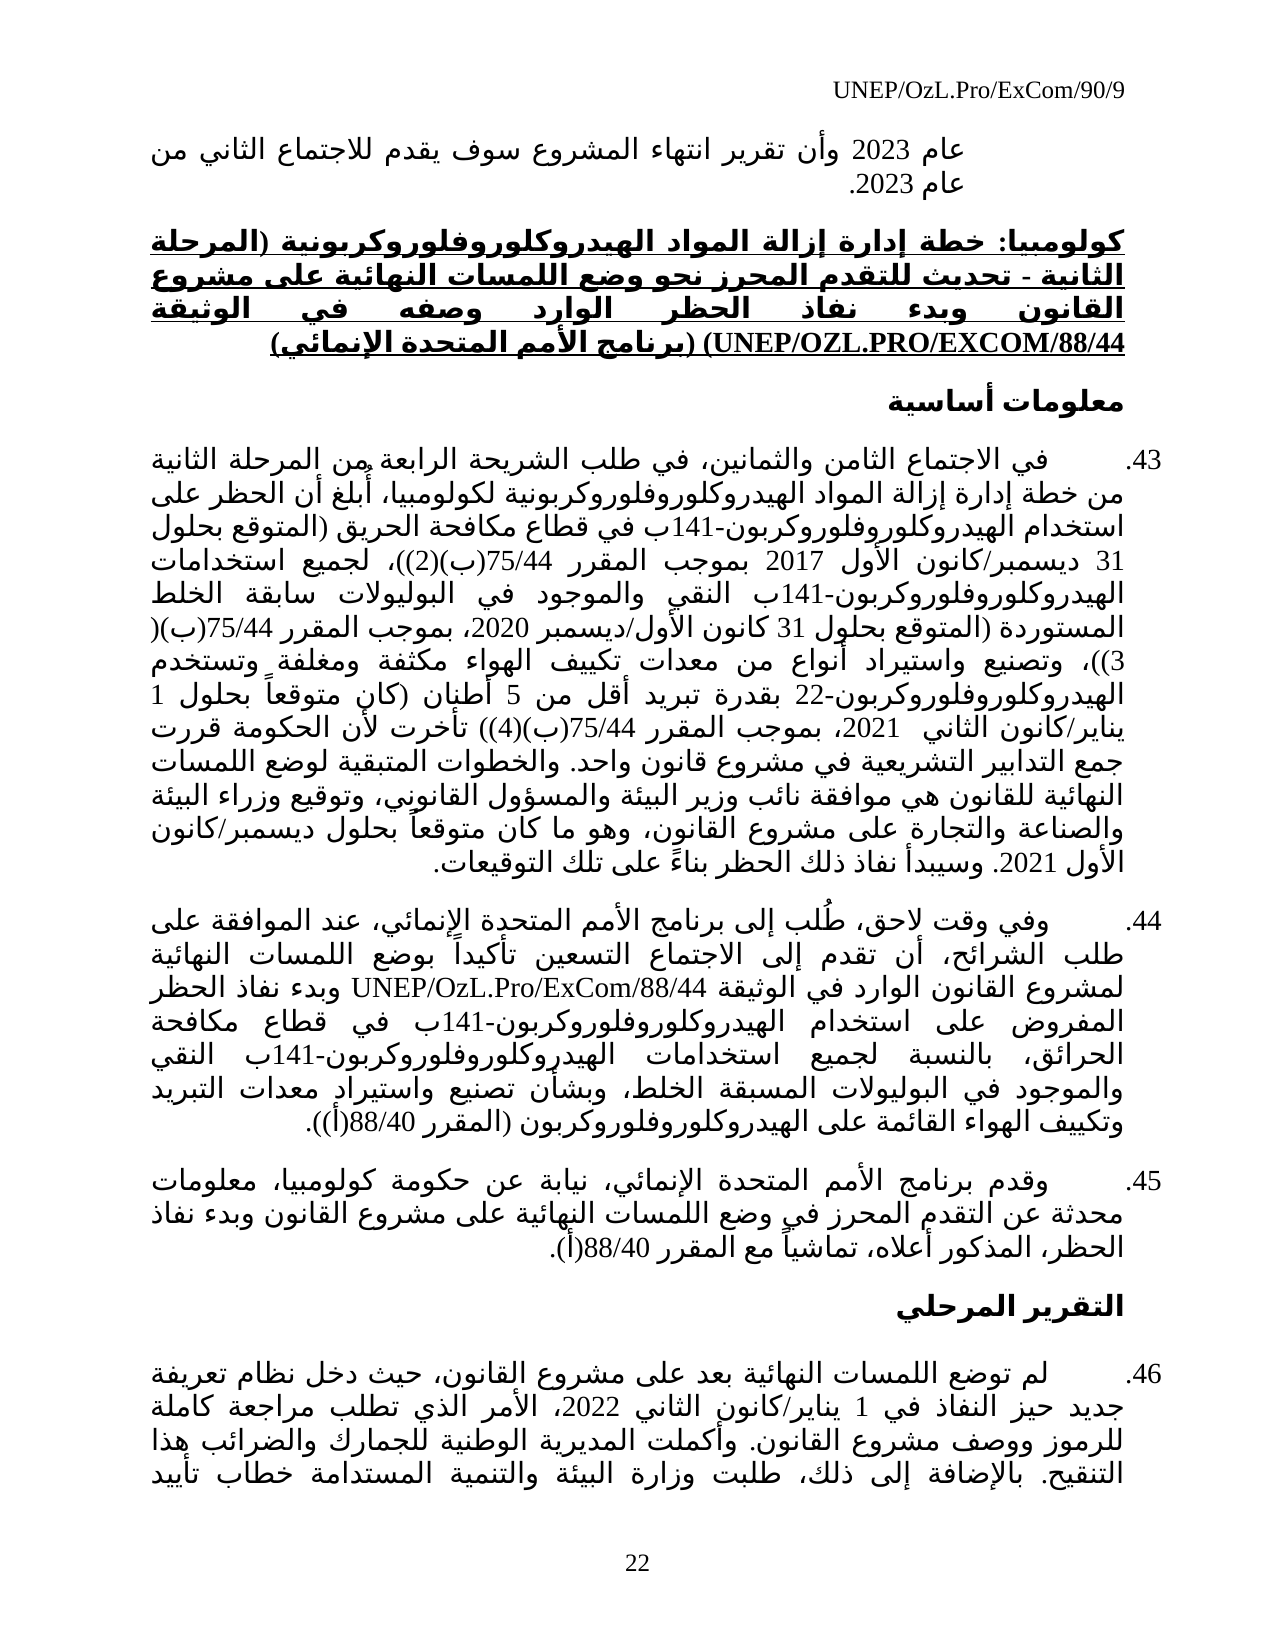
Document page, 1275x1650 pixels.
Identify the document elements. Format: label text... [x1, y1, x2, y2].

subtitle معلومات أساسية [150, 384, 1125, 417]
text كولومبيا: خطة إدارة إزالة المواد الهيدروكلوروفلوروكربونية (المرحلة الثانية - تحديث للتقدم المحرز نحو وضع اللمسات النهائية على مشروع القانون وبدء نفاذ الحظر الوارد وصفه في الوثيقة UNEP/OZL.PRO/EXCOM/88/44) (برنامج الأمم المتحدة الإنمائي) [150, 288, 1125, 321]
subtitle وفي وقت لاحق، طُلب إلى برنامج الأمم المتحدة الإنمائي، عند الموافقة على طلب الشرائح، أن تقدم إلى الاجتماع التسعين تأكيداً بوضع اللمسات النهائية لمشروع القانون الوارد في الوثيقة UNEP/OzL.Pro/ExCom/88/44 وبدء نفاذ الحظر المفروض على استخدام الهيدروكلوروفلوروكربون-141ب في قطاع مكافحة الحرائق، بالنسبة لجميع استخدامات الهيدروكلوروفلوروكربون-141ب النقي والموجود في البوليولات المسبقة الخلط، وبشأن تصنيع واستيراد معدات التبريد وتكييف الهواء القائمة على الهيدروكلوروفلوروكربون (المقرر 88/40(أ)). [150, 903, 1125, 1138]
subtitle وقدم برنامج الأمم المتحدة الإنمائي، نيابة عن حكومة كولومبيا، معلومات محدثة عن التقدم المحرز في وضع اللمسات النهائية على مشروع القانون وبدء نفاذ الحظر، المذكور أعلاه، تماشياً مع المقرر 88/40(أ). [150, 1163, 1125, 1264]
subtitle في الاجتماع الثامن والثمانين، في طلب الشريحة الرابعة من المرحلة الثانية من خطة إدارة إزالة المواد الهيدروكلوروفلوروكربونية لكولومبيا، أُبلغ أن الحظر على استخدام الهيدروكلوروفلوروكربون-141ب في قطاع مكافحة الحريق (المتوقع بحلول 31 ديسمبر/كانون الأول 2017 بموجب المقرر 75/44(ب)(2))، لجميع استخدامات الهيدروكلوروفلوروكربون-141ب النقي والموجود في البوليولات سابقة الخلط المستوردة (المتوقع بحلول 31 كانون الأول/ديسمبر 2020، بموجب المقرر 75/44(ب)(3))، وتصنيع واستيراد أنواع من معدات تكييف الهواء مكثفة ومغلفة وتستخدم الهيدروكلوروفلوروكربون-22 بقدرة تبريد أقل من 5 أطنان (كان متوقعاً بحلول 1 يناير/كانون الثاني 2021، بموجب المقرر 75/44(ب)(4)) تأخرت لأن الحكومة قررت جمع التدابير التشريعية في مشروع قانون واحد. والخطوات المتبقية لوضع اللمسات النهائية للقانون هي موافقة نائب وزير البيئة والمسؤول القانوني، وتوقيع وزراء البيئة والصناعة والتجارة على مشروع القانون، وهو ما كان متوقعاً بحلول ديسمبر/كانون الأول 2021. وسيبدأ نفاذ ذلك الحظر بناءً على تلك التوقيعات. [150, 442, 1125, 878]
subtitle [150, 132, 1003, 199]
text كولومبيا: خطة إدارة إزالة المواد الهيدروكلوروفلوروكربونية (المرحلة الثانية - تحديث للتقدم المحرز نحو وضع اللمسات النهائية على مشروع القانون وبدء نفاذ الحظر الوارد وصفه في الوثيقة UNEP/OZL.PRO/EXCOM/88/44) (برنامج الأمم المتحدة الإنمائي) [150, 322, 1125, 359]
text التقرير المرحلي [150, 1289, 1125, 1322]
text كولومبيا: خطة إدارة إزالة المواد الهيدروكلوروفلوروكربونية (المرحلة الثانية - تحديث للتقدم المحرز نحو وضع اللمسات النهائية على مشروع القانون وبدء نفاذ الحظر الوارد وصفه في الوثيقة UNEP/OZL.PRO/EXCOM/88/44) (برنامج الأمم المتحدة الإنمائي) [150, 224, 1125, 254]
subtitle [150, 1356, 1125, 1490]
text كولومبيا: خطة إدارة إزالة المواد الهيدروكلوروفلوروكربونية (المرحلة الثانية - تحديث للتقدم المحرز نحو وضع اللمسات النهائية على مشروع القانون وبدء نفاذ الحظر الوارد وصفه في الوثيقة UNEP/OZL.PRO/EXCOM/88/44) (برنامج الأمم المتحدة الإنمائي) [150, 255, 1125, 287]
